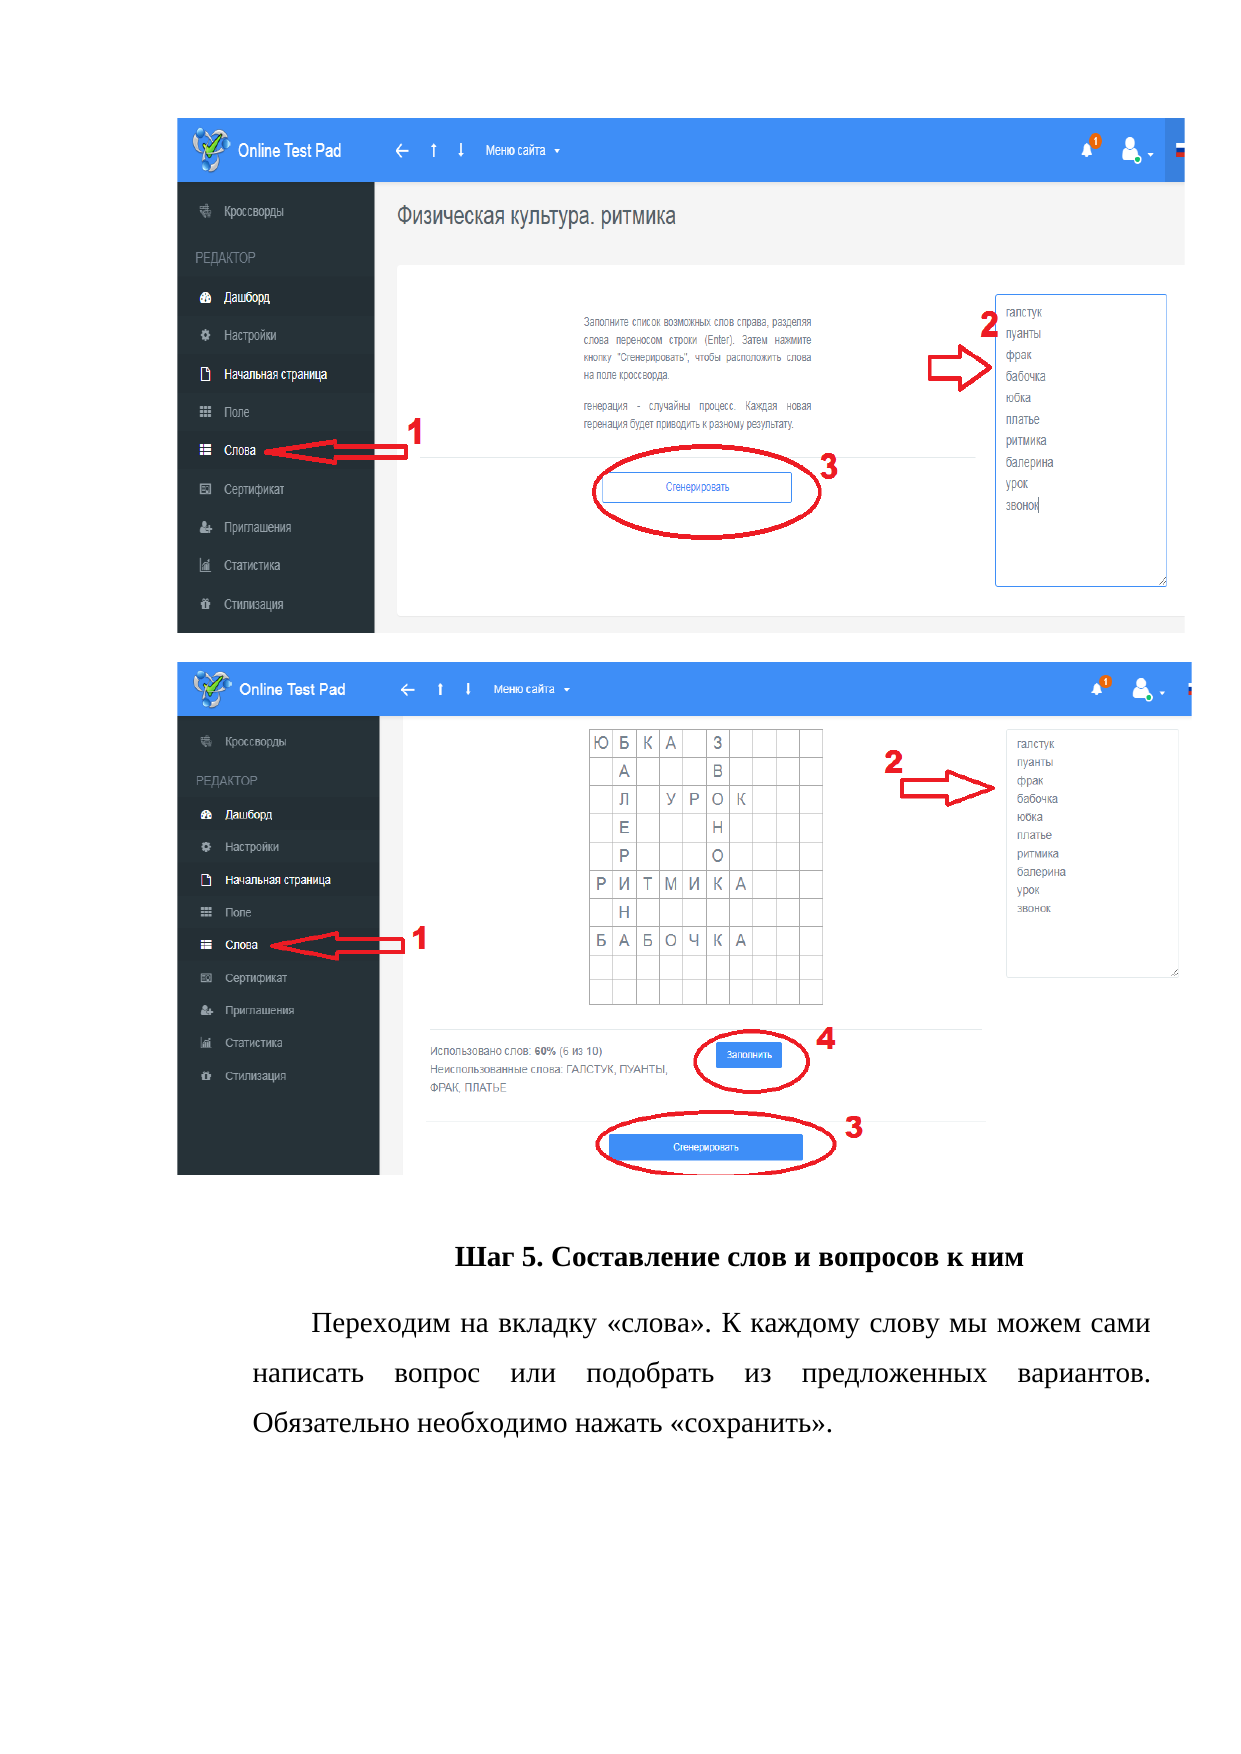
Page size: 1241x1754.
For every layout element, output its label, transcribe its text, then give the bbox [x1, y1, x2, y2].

picture [177, 118, 1185, 633]
picture [177, 662, 1192, 1175]
text Переходим на вкладку «слова». К каждому слову мы можем сами написать вопрос или подобрать из предложенных вариантов. Обязательно необходимо нажать «сохранить». [252, 1305, 1152, 1439]
list Шаг 5. Составление слов и вопросов к ним [327, 1239, 1152, 1272]
